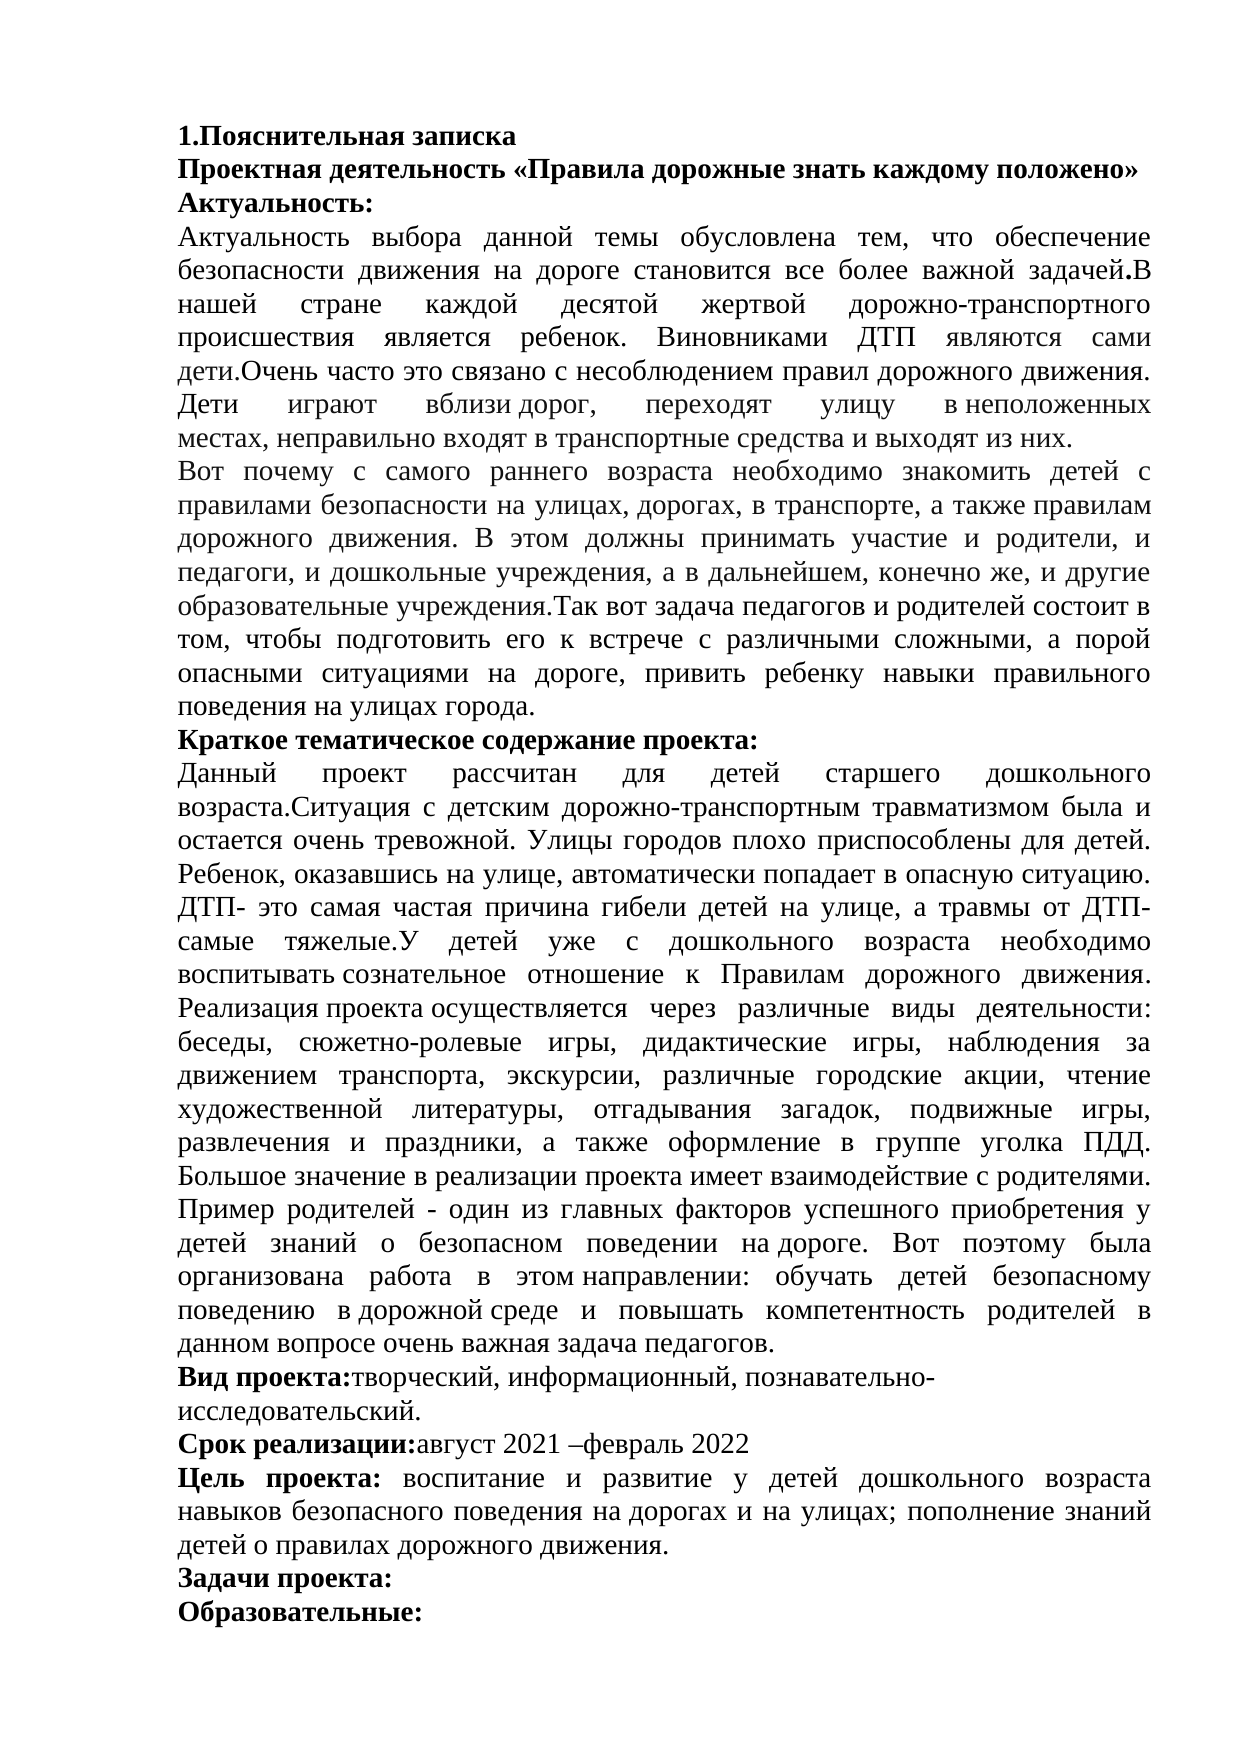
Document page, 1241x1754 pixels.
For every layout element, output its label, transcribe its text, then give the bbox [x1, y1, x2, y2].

text Проектная деятельность «Правила дорожные знать каждому положено» [177, 152, 1152, 185]
text Срок реализации:август 2021 –февраль 2022 [177, 1426, 1152, 1460]
text Краткое тематическое содержание проекта: [177, 722, 1152, 755]
text Вид проекта:творческий, информационный, познавательно- исследовательский. [177, 1359, 1152, 1426]
text 1.Пояснительная записка [177, 118, 1152, 152]
text Актуальность: [177, 185, 1152, 219]
text Цель проекта: воспитание и развитие у детей дошкольного возраста навыков безопасного поведения на дорогах и на улицах; пополнение знаний детей о правилах дорожного движения. [177, 1460, 1152, 1560]
text Данный проект рассчитан для детей старшего дошкольного возраста.Ситуация с детским дорожно-транспортным травматизмом была и остается очень тревожной. Улицы городов плохо приспособлены для детей. Ребенок, оказавшись на улице, автоматически попадает в опасную ситуацию. ДТП- это самая частая причина гибели детей на улице, а травмы от ДТП- самые тяжелые.У детей уже с дошкольного возраста необходимо воспитывать сознательное отношение к Правилам дорожного движения. Реализация проекта осуществляется через различные виды деятельности: беседы, сюжетно-ролевые игры, дидактические игры, наблюдения за движением транспорта, экскурсии, различные городские акции, чтение художественной литературы, отгадывания загадок, подвижные игры, развлечения и праздники, а также оформление в группе уголка ПДД. Большое значение в реализации проекта имеет взаимодействие с родителями. Пример родителей - один из главных факторов успешного приобретения у детей знаний о безопасном поведении на дороге. Вот поэтому была организована работа в этом направлении: обучать детей безопасному поведению в дорожной среде и повышать компетентность родителей в данном вопросе очень важная задача педагогов. [177, 755, 1152, 1359]
text Задачи проекта: Образовательные: [177, 1560, 1152, 1627]
text Вот почему с самого раннего возраста необходимо знакомить детей с правилами безопасности на улицах, дорогах, в транспорте, а также правилам дорожного движения. В этом должны принимать участие и родители, и педагоги, и дошкольные учреждения, а в дальнейшем, конечно же, и другие образовательные учреждения.Так вот задача педагогов и родителей состоит в том, чтобы подготовить его к встрече с различными сложными, а порой опасными ситуациями на дороге, привить ребенку навыки правильного поведения на улицах города. [177, 453, 1152, 722]
text Актуальность выбора данной темы обусловлена тем, что обеспечение безопасности движения на дороге становится все более важной задачей.В нашей стране каждой десятой жертвой дорожно-транспортного происшествия является ребенок. Виновниками ДТП являются сами дети.Очень часто это связано с несоблюдением правил дорожного движения. Дети играют вблизи дорог, переходят улицу в неположенных местах, неправильно входят в транспортные средства и выходят из них. [177, 219, 1152, 453]
